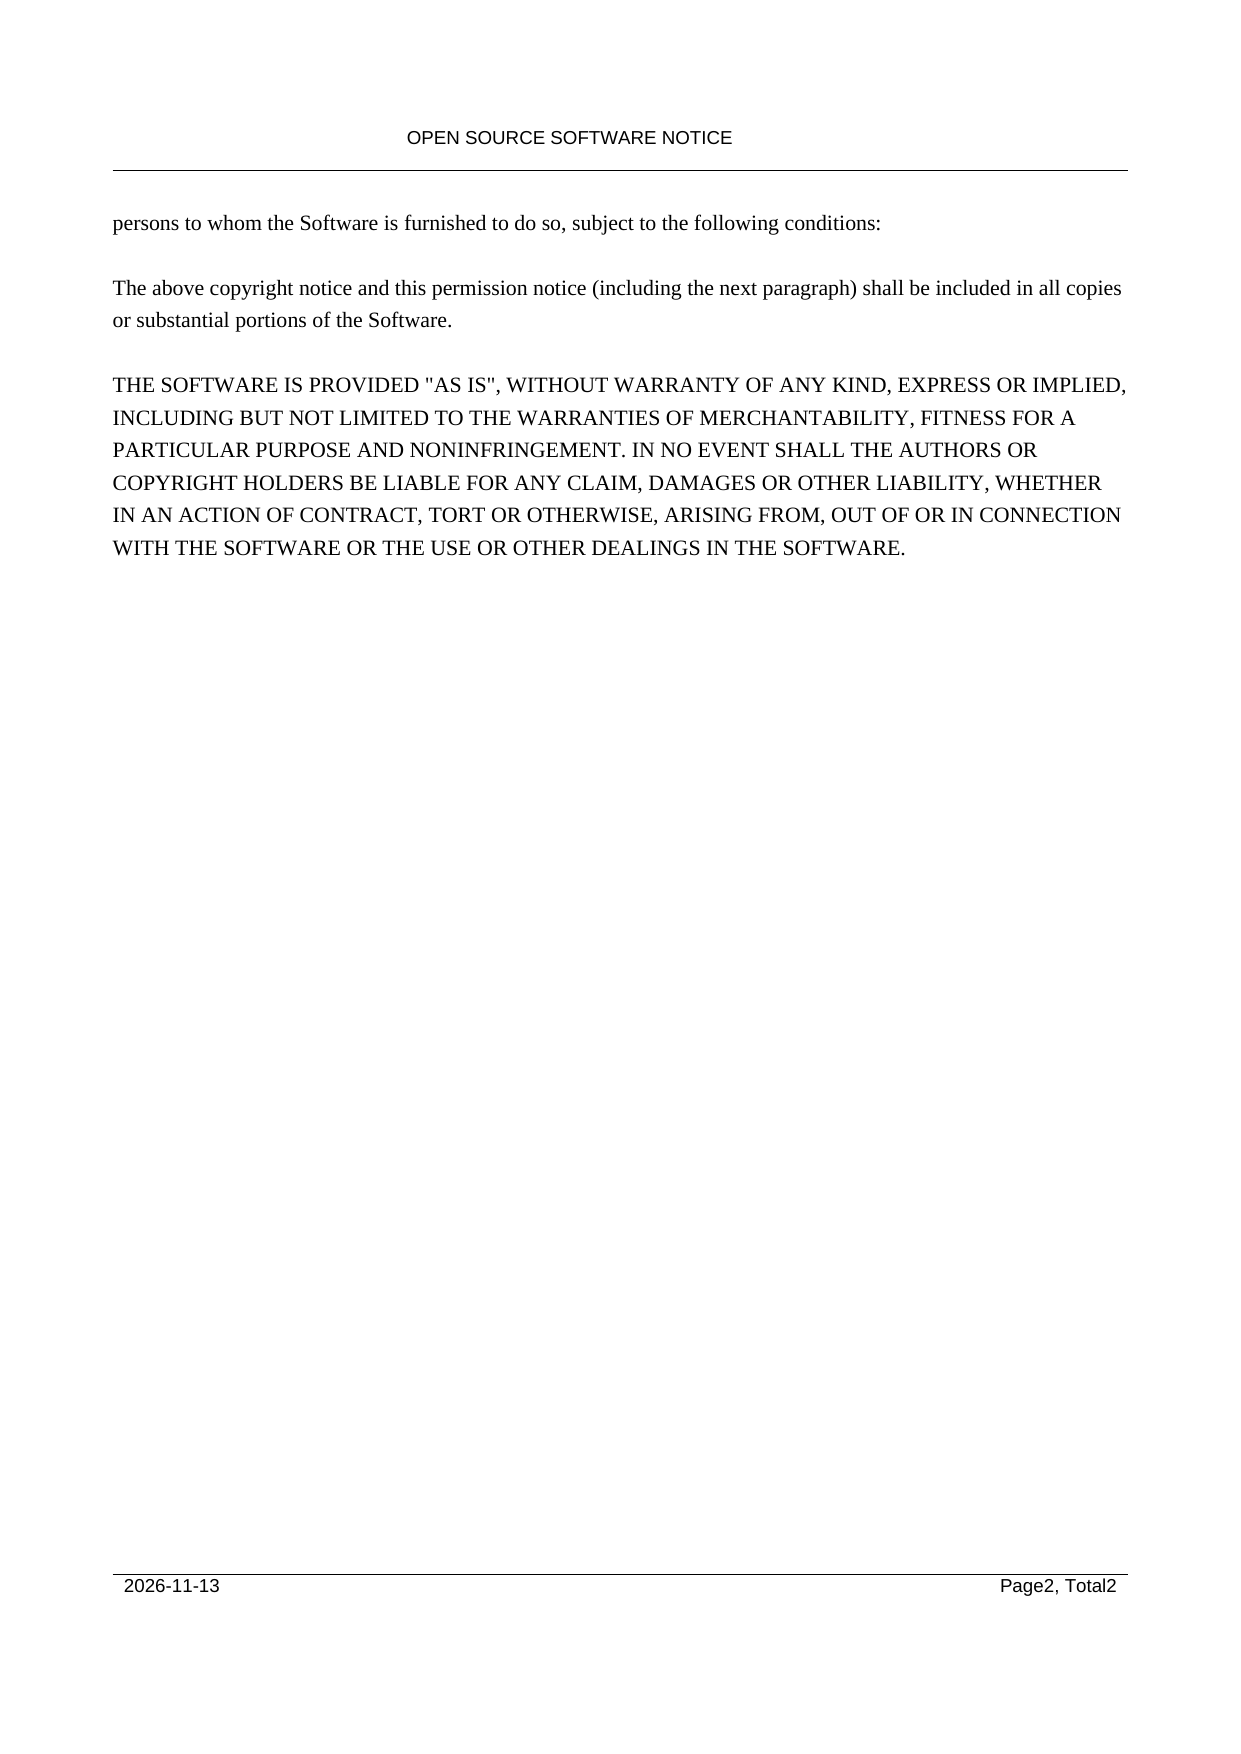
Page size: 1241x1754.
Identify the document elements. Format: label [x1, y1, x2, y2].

text [112, 206, 1128, 629]
